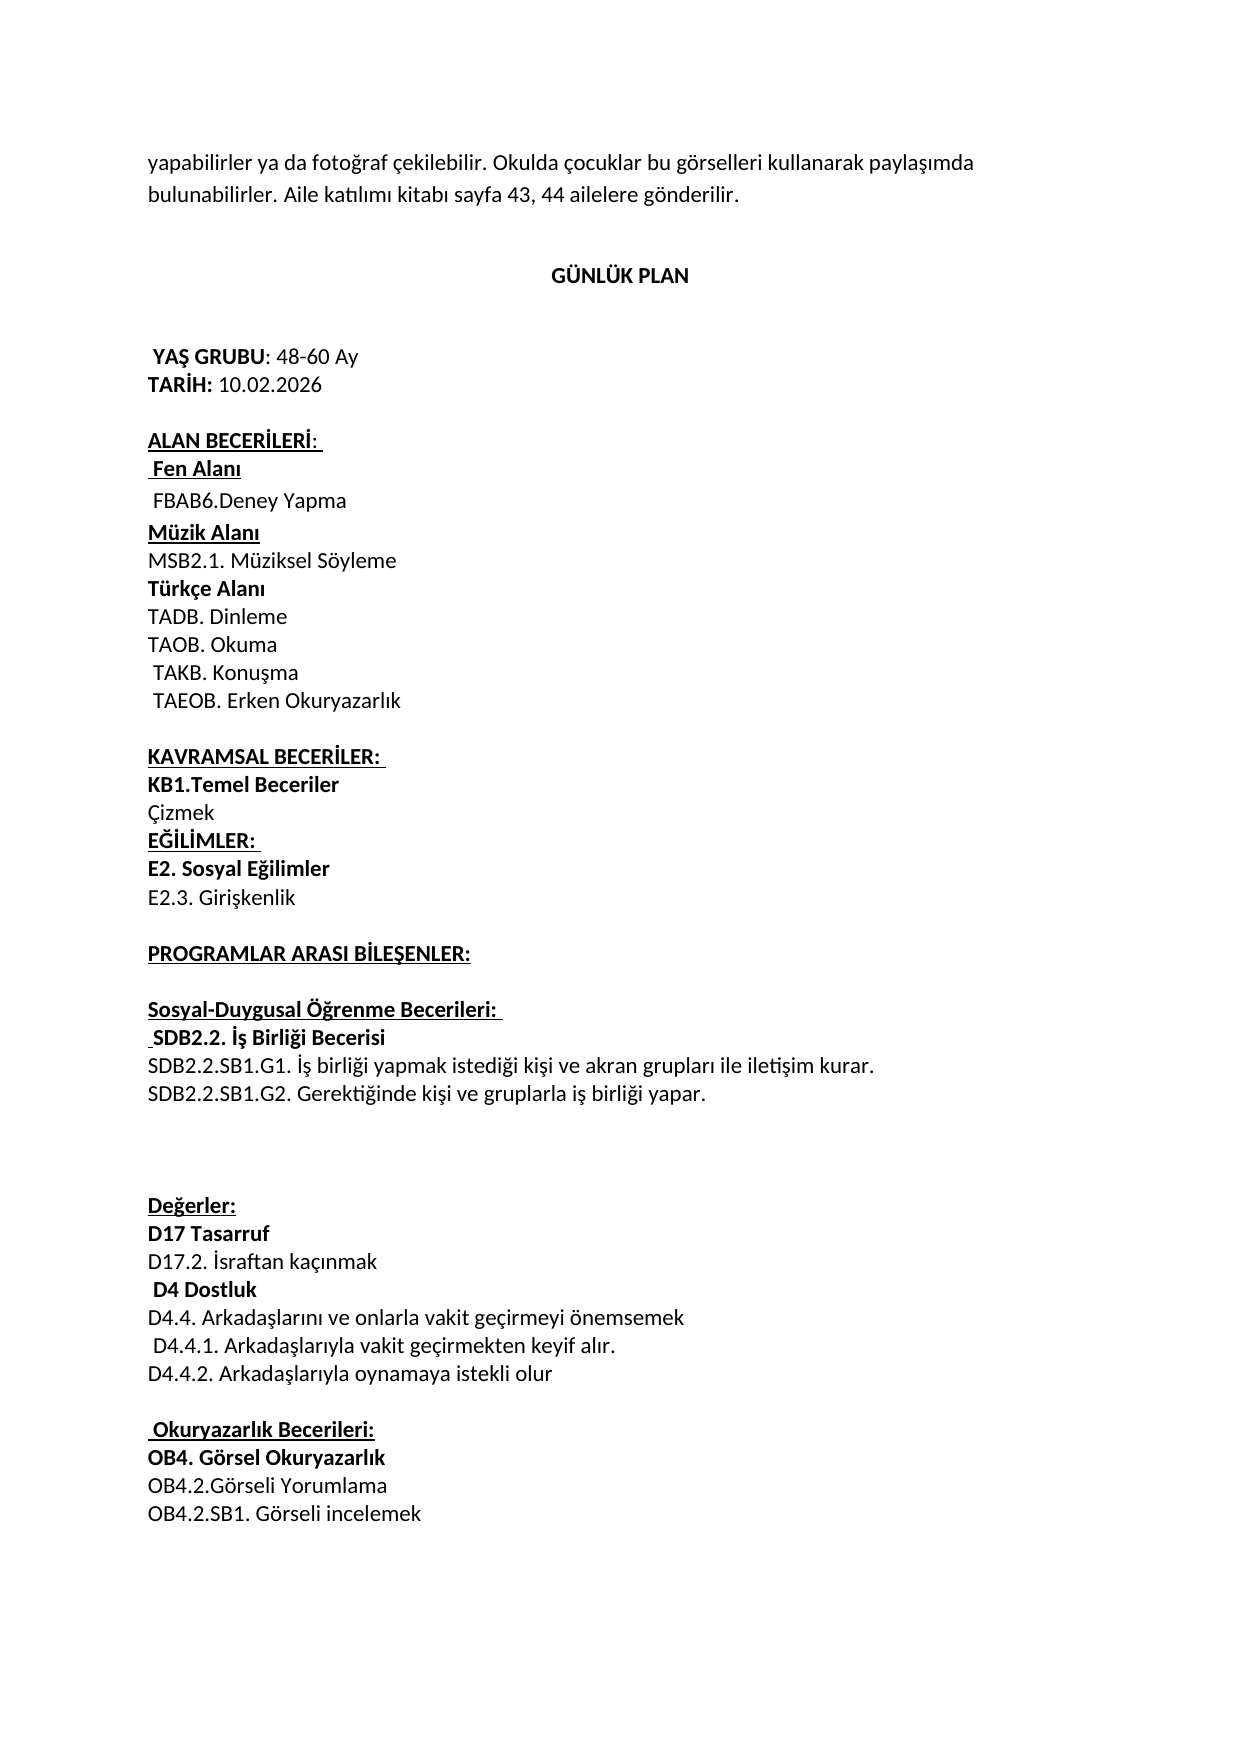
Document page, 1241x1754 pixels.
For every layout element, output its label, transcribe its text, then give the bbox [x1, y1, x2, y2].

text Sosyal-Duygusal Öğrenme Becerileri: [148, 995, 1093, 1023]
text SDB2.2.SB1.G1. İş birliği yapmak istediği kişi ve akran grupları ile iletişim kurar. [148, 1051, 1093, 1079]
text SDB2.2. İş Birliği Becerisi [148, 1023, 1093, 1051]
text GÜNLÜK PLAN [148, 261, 1093, 289]
text YAŞ GRUBU: 48-60 Ay [148, 342, 1093, 370]
text D17.2. İsraftan kaçınmak [148, 1247, 1093, 1275]
text PROGRAMLAR ARASI BİLEŞENLER: [148, 939, 1093, 967]
text TAEOB. Erken Okuryazarlık [148, 686, 1093, 714]
text ALAN BECERİLERİ: [148, 426, 1093, 454]
text TAOB. Okuma [148, 630, 1093, 658]
text TAKB. Konuşma [148, 658, 1093, 686]
text D4.4. Arkadaşlarını ve onlarla vakit geçirmeyi önemsemek [148, 1303, 1093, 1331]
text Okuryazarlık Becerileri: [148, 1415, 1093, 1443]
text MSB2.1. Müziksel Söyleme [148, 546, 1093, 574]
text Türkçe Alanı [148, 574, 1093, 602]
text D17 Tasarruf [148, 1219, 1093, 1247]
text OB4.2.SB1. Görseli incelemek [148, 1499, 1093, 1527]
text Müzik Alanı [148, 518, 1093, 546]
text E2.3. Girişkenlik [148, 883, 1093, 911]
text Değerler: [148, 1191, 1093, 1219]
text KB1.Temel Beceriler [148, 771, 1093, 798]
text TARİH: 10.02.2026 [148, 370, 1093, 398]
text SDB2.2.SB1.G2. Gerektiğinde kişi ve gruplarla iş birliği yapar. [148, 1079, 1093, 1107]
text TADB. Dinleme [148, 602, 1093, 630]
text EĞİLİMLER: [148, 827, 1093, 854]
text D4.4.2. Arkadaşlarıyla oynamaya istekli olur [148, 1359, 1093, 1387]
text E2. Sosyal Eğilimler [148, 854, 1093, 883]
text Fen Alanı [148, 454, 1093, 482]
text Çizmek [148, 798, 1093, 827]
text OB4. Görsel Okuryazarlık [148, 1443, 1093, 1471]
text D4.4.1. Arkadaşlarıyla vakit geçirmekten keyif alır. [148, 1331, 1093, 1359]
text KAVRAMSAL BECERİLER: [148, 742, 1093, 771]
text FBAB6.Deney Yapma [148, 486, 1093, 514]
text D4 Dostluk [148, 1275, 1093, 1303]
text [148, 148, 1093, 208]
text OB4.2.Görseli Yorumlama [148, 1471, 1093, 1499]
